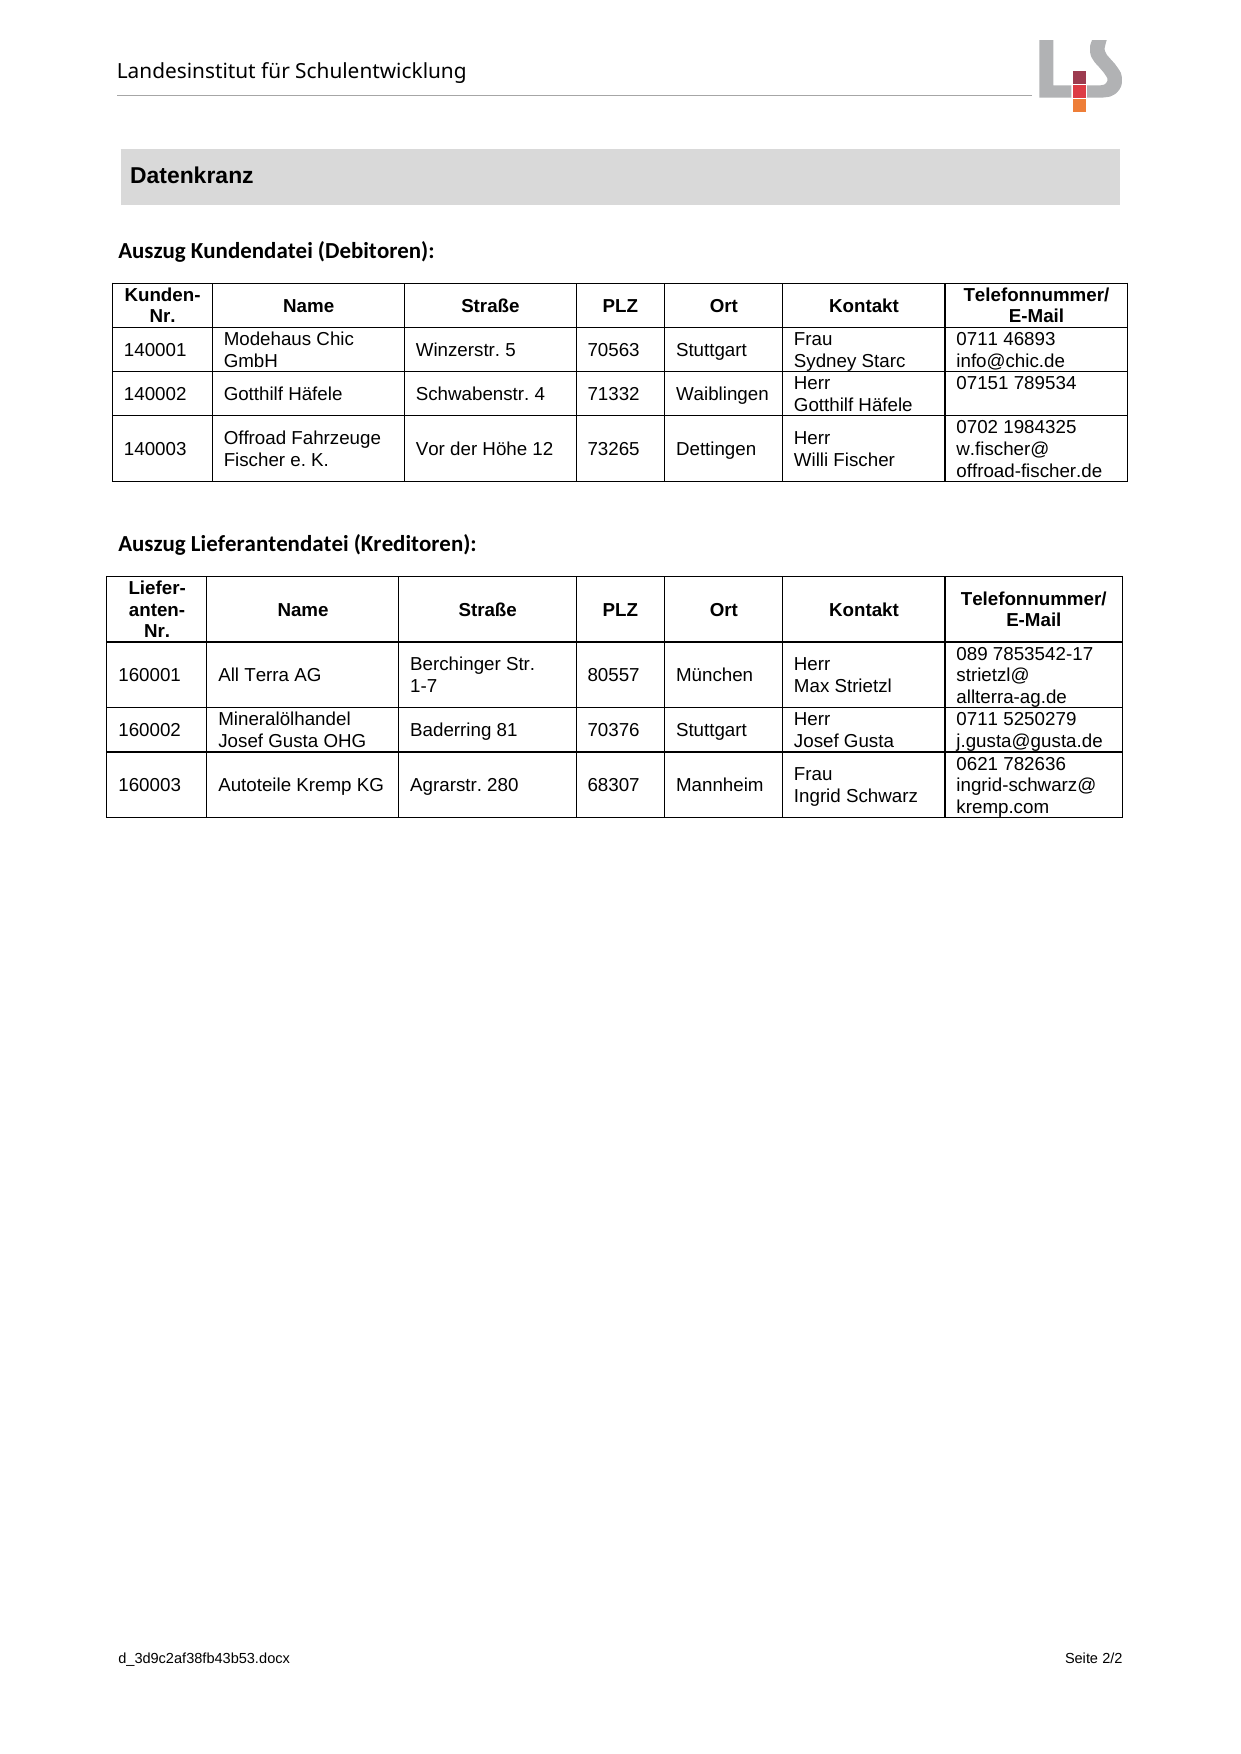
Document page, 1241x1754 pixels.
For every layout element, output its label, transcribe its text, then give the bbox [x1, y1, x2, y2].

table_cell 140003 [113, 416, 212, 481]
table_header Straße [399, 577, 576, 641]
table_cell 73265 [577, 416, 664, 481]
table_cell Herr Max Strietzl [783, 643, 944, 707]
table_header PLZ [577, 577, 664, 641]
table_header Telefonnummer/E-Mail [946, 577, 1122, 641]
table_cell 089 7853542-17 strietzl@ allterra-ag.de [946, 643, 1122, 707]
table_cell Dettingen [665, 416, 782, 481]
table_cell 68307 [577, 753, 664, 817]
table_cell 160001 [107, 643, 206, 707]
table_header Name [213, 284, 404, 327]
table_cell Modehaus Chic GmbH [213, 328, 404, 371]
table_cell 71332 [577, 372, 664, 415]
table_header Liefer-anten-Nr. [107, 577, 206, 641]
table_cell 0702 1984325 w.fischer@ offroad-fischer.de [946, 416, 1127, 481]
table_cell 0711 46893 info@chic.de [946, 328, 1127, 371]
table_header Ort [665, 284, 782, 327]
table_cell 70376 [577, 708, 664, 751]
table_cell Herr Josef Gusta [783, 708, 944, 751]
table_cell 160003 [107, 753, 206, 817]
table_cell Frau Sydney Starc [783, 328, 944, 371]
table_cell 80557 [577, 643, 664, 707]
table_cell 70563 [577, 328, 664, 371]
table_cell Stuttgart [665, 328, 782, 371]
table_cell 160002 [107, 708, 206, 751]
table_cell 07151 789534 [946, 372, 1127, 415]
table_cell Schwabenstr. 4 [405, 372, 576, 415]
table_cell All Terra AG [207, 643, 398, 707]
table_cell Waiblingen [665, 372, 782, 415]
table_header Kontakt [783, 577, 944, 641]
table_cell Herr Gotthilf Häfele [783, 372, 944, 415]
table_cell 140001 [113, 328, 212, 371]
text Auszug Lieferantendatei (Kreditoren): [118, 529, 1122, 557]
table_cell Winzerstr. 5 [405, 328, 576, 371]
table_cell 0711 5250279 j.gusta@gusta.de [946, 708, 1122, 751]
text Auszug Kundendatei (Debitoren): [118, 236, 1122, 264]
table_cell Agrarstr. 280 [399, 753, 576, 817]
table_cell Mannheim [665, 753, 782, 817]
table_header Name [207, 577, 398, 641]
table_cell Mineralölhandel Josef Gusta OHG [207, 708, 398, 751]
table_cell Baderring 81 [399, 708, 576, 751]
table_header Telefonnummer/ E-Mail [946, 284, 1127, 327]
table_header Kontakt [783, 284, 944, 327]
table_cell Frau Ingrid Schwarz [783, 753, 944, 817]
table_cell Gotthilf Häfele [213, 372, 404, 415]
table_cell Autoteile Kremp KG [207, 753, 398, 817]
table_header Ort [665, 577, 782, 641]
table_cell 140002 [113, 372, 212, 415]
table_header Kunden-Nr. [113, 284, 212, 327]
text Datenkranz [122, 150, 1119, 204]
table_header PLZ [577, 284, 664, 327]
table_cell Offroad Fahrzeuge Fischer e. K. [213, 416, 404, 481]
table_cell Stuttgart [665, 708, 782, 751]
table_cell 0621 782636 ingrid-schwarz@ kremp.com [946, 753, 1122, 817]
table_cell Berchinger Str. 1-7 [399, 643, 576, 707]
table_cell Herr Willi Fischer [783, 416, 944, 481]
table_header Straße [405, 284, 576, 327]
table_cell München [665, 643, 782, 707]
table_cell Vor der Höhe 12 [405, 416, 576, 481]
